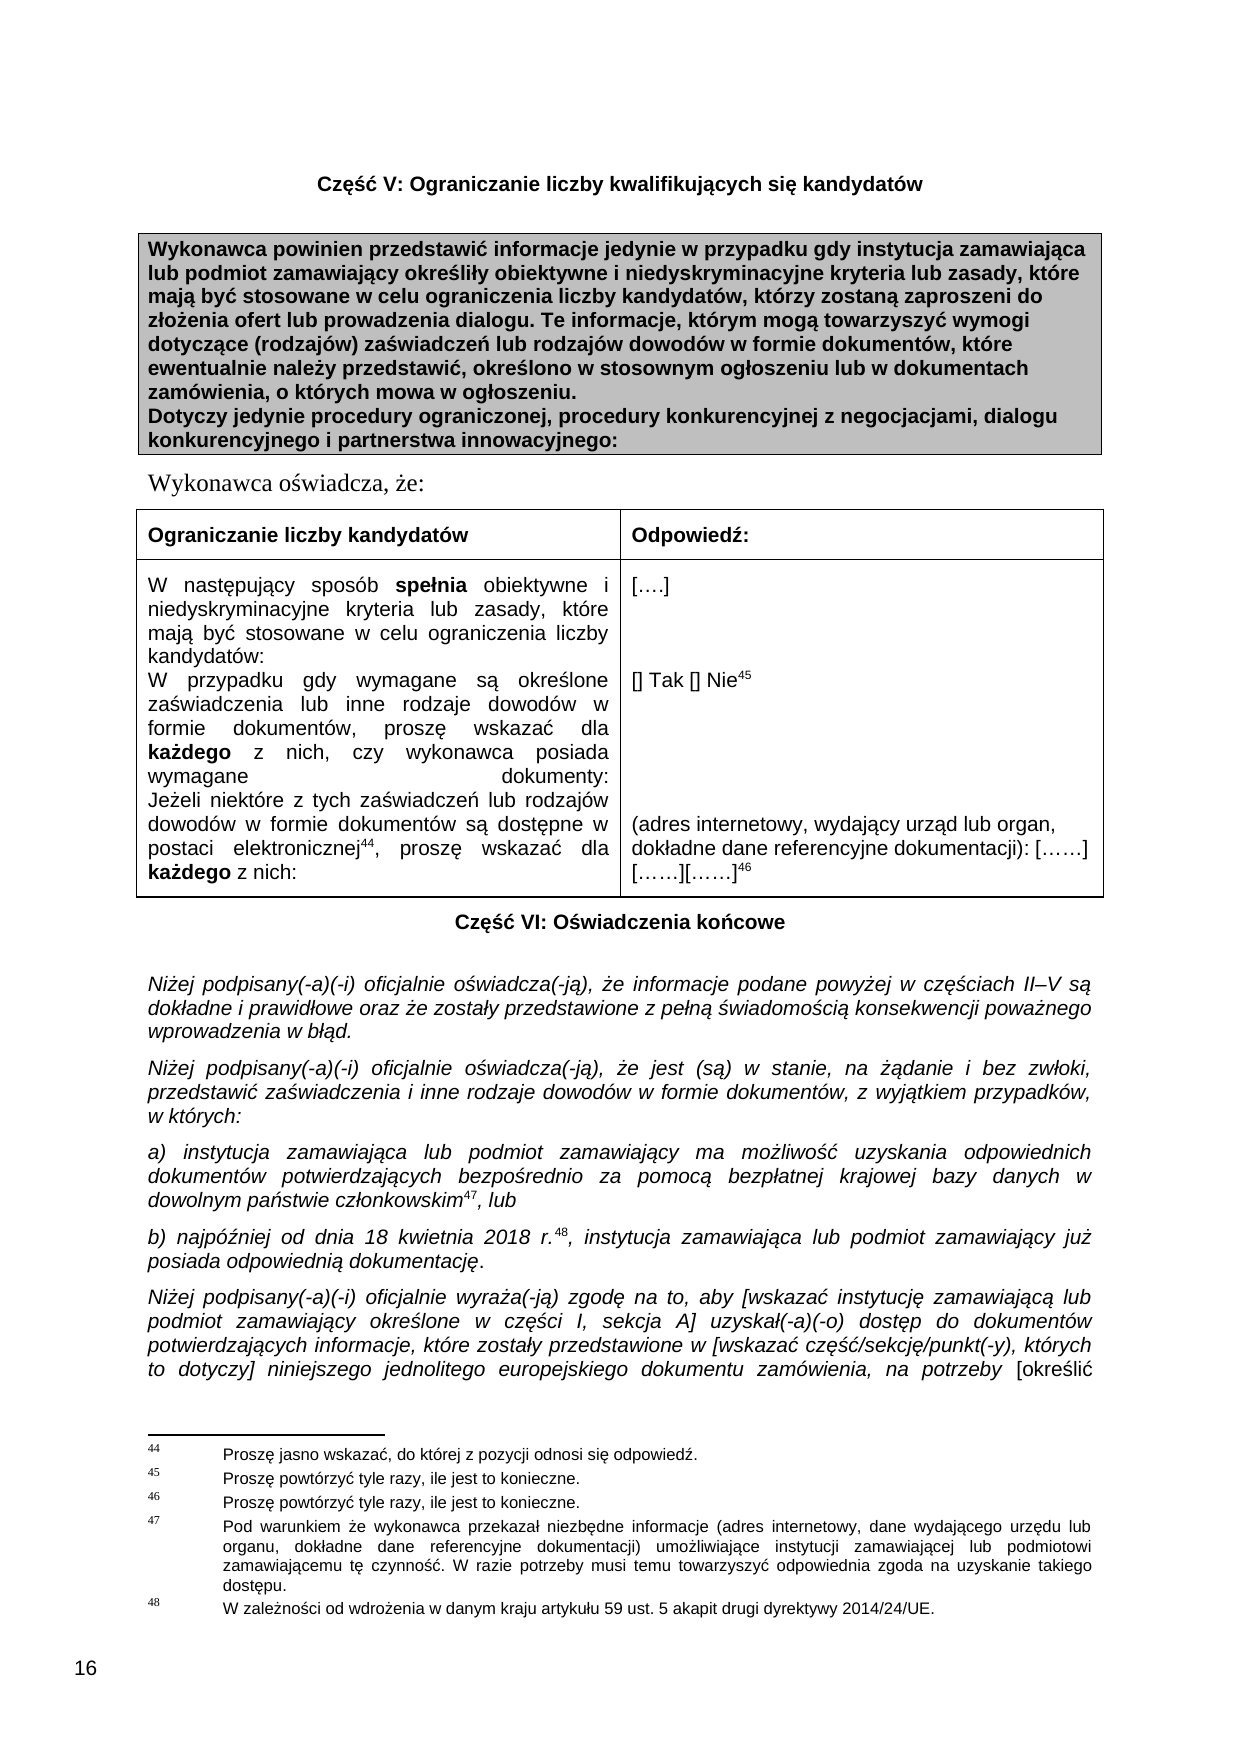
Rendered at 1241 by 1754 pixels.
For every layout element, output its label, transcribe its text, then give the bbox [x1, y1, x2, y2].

table_header Ograniczanie liczby kandydatów [137, 510, 620, 559]
text Niżej podpisany(-a)(-i) oficjalnie oświadcza(-ją), że jest (są) w stanie, na żądanie i bez zwłoki, przedstawić zaświadczenia i inne rodzaje dowodów w formie dokumentów, z wyjątkiem przypadków, w których: [148, 1056, 1093, 1128]
text b) najpóźniej od dnia 18 kwietnia 2018 r., instytucja zamawiająca lub podmiot zamawiający już posiada odpowiednią dokumentację. [148, 1224, 1093, 1272]
title Część V: Ograniczanie liczby kwalifikujących się kandydatów [148, 172, 1093, 196]
table_cell W następujący sposób spełnia obiektywne i niedyskryminacyjne kryteria lub zasady, które mają być stosowane w celu ograniczenia liczby kandydatów: W przypadku gdy wymagane są określone zaświadczenia lub inne rodzaje dowodów w formie dokumentów, proszę wskazać dla każdego z nich, czy wykonawca posiada wymagane dokumenty: Jeżeli niektóre z tych zaświadczeń lub rodzajów dowodów w formie dokumentów są dostępne w postaci elektronicznej, proszę wskazać dla każdego z nich: [137, 560, 620, 896]
table_cell [….] [] Tak [] Nie (adres internetowy, wydający urząd lub organ, dokładne dane referencyjne dokumentacji): [……][……][……] [621, 560, 1103, 896]
text Niżej podpisany(-a)(-i) oficjalnie oświadcza(-ją), że informacje podane powyżej w częściach II–V są dokładne i prawidłowe oraz że zostały przedstawione z pełną świadomością konsekwencji poważnego wprowadzenia w błąd. [148, 971, 1093, 1043]
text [148, 1285, 1093, 1381]
text Wykonawca oświadcza, że: [148, 468, 1093, 496]
text a) instytucja zamawiająca lub podmiot zamawiający ma możliwość uzyskania odpowiednich dokumentów potwierdzających bezpośrednio za pomocą bezpłatnej krajowej bazy danych w dowolnym państwie członkowskim, lub [148, 1140, 1093, 1212]
title Część VI: Oświadczenia końcowe [148, 910, 1093, 934]
text Wykonawca powinien przedstawić informacje jedynie w przypadku gdy instytucja zamawiająca lub podmiot zamawiający określiły obiektywne i niedyskryminacyjne kryteria lub zasady, które mają być stosowane w celu ograniczenia liczby kandydatów, którzy zostaną zaproszeni do złożenia ofert lub prowadzenia dialogu. Te informacje, którym mogą towarzyszyć wymogi dotyczące (rodzajów) zaświadczeń lub rodzajów dowodów w formie dokumentów, które ewentualnie należy przedstawić, określono w stosownym ogłoszeniu lub w dokumentach zamówienia, o których mowa w ogłoszeniu. Dotyczy jedynie procedury ograniczonej, procedury konkurencyjnej z negocjacjami, dialogu konkurencyjnego i partnerstwa innowacyjnego: [139, 234, 1101, 454]
table_header Odpowiedź: [621, 510, 1103, 559]
